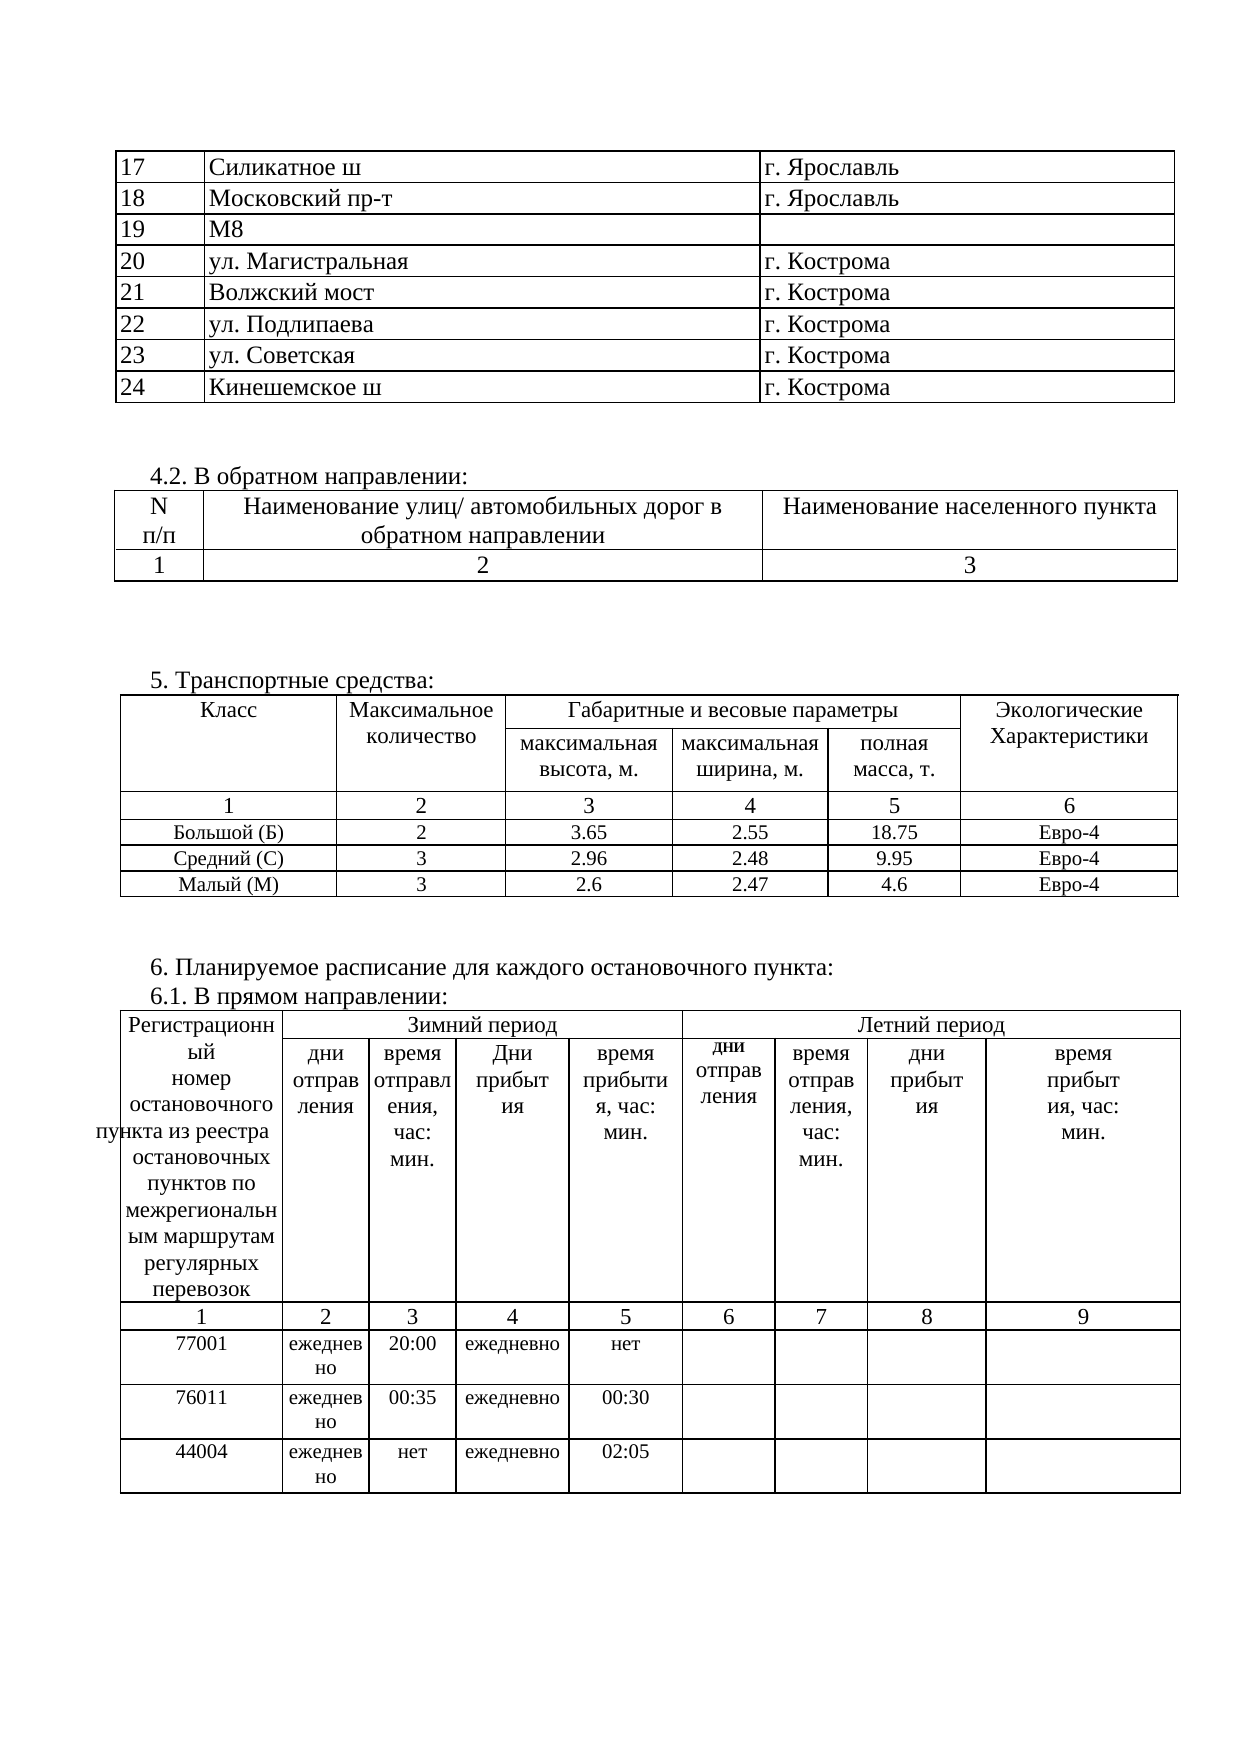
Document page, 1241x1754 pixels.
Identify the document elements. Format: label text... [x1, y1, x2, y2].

table_cell 02:05 [570, 1440, 682, 1492]
table_header Экологические Характеристики [961, 696, 1177, 791]
table_cell [987, 1331, 1180, 1383]
table_cell [987, 1440, 1180, 1492]
table_header Наименование населенного пункта [763, 491, 1177, 548]
table_cell [868, 1440, 985, 1492]
table_cell 23 [117, 340, 204, 370]
table_cell 2 [337, 820, 505, 844]
table_cell 17 [117, 152, 204, 181]
table_cell [868, 1385, 985, 1438]
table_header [121, 1011, 282, 1301]
table_cell дни прибыт ия [868, 1039, 985, 1301]
table_cell г. Кострома [761, 340, 1174, 370]
table_header Зимний период [283, 1011, 682, 1038]
table_cell 4 [673, 792, 827, 819]
table_cell 2 [204, 550, 762, 580]
table_cell 9.95 [829, 846, 960, 870]
table_cell 2 [283, 1303, 368, 1329]
table_cell [683, 1331, 774, 1383]
table_cell Евро-4 [961, 820, 1177, 844]
table_cell 22 [117, 309, 204, 339]
table_cell 2 [337, 792, 505, 819]
table_cell 18.75 [829, 820, 960, 844]
table_cell 77001 [121, 1331, 282, 1383]
table_cell ежедневно [457, 1331, 568, 1383]
table_cell [776, 1331, 867, 1383]
table_cell 2.96 [506, 846, 672, 870]
table_cell Волжский мост [205, 277, 759, 307]
text 6. Планируемое расписание для каждого остановочного пункта: [150, 952, 1090, 981]
table_cell 76011 [121, 1385, 282, 1438]
table_cell максимальная высота, м. [506, 729, 672, 791]
table_cell ежедневно [283, 1440, 368, 1492]
table_cell 20:00 [370, 1331, 455, 1383]
table_cell 4.6 [829, 872, 960, 896]
table_cell 1 [115, 550, 203, 580]
table_cell г. Кострома [761, 277, 1174, 307]
table_cell 3.65 [506, 820, 672, 844]
table_cell нет [570, 1331, 682, 1383]
table_cell 6 [961, 792, 1177, 819]
table_cell г. Кострома [761, 246, 1174, 276]
table_cell ежедневно [457, 1385, 568, 1438]
table_cell время прибыт ия, час: мин. [987, 1039, 1180, 1301]
table_header N п/п [115, 491, 203, 548]
table_cell ул. Подлипаева [205, 309, 759, 339]
table_cell 7 [776, 1303, 867, 1329]
table_cell 4 [457, 1303, 568, 1329]
table_cell 8 [868, 1303, 985, 1329]
text 5. Транспортные средства: [150, 665, 1090, 694]
table_cell 5 [570, 1303, 682, 1329]
table_cell 2.55 [673, 820, 827, 844]
table_cell ежедневно [457, 1440, 568, 1492]
table_header Максимальное количество [337, 696, 505, 791]
table_cell Средний (С) [121, 846, 336, 870]
table_cell Малый (М) [121, 872, 336, 896]
table_cell 5 [829, 792, 960, 819]
table_cell 2.47 [673, 872, 827, 896]
table_cell 21 [117, 277, 204, 307]
table_cell 19 [117, 215, 204, 244]
table_cell ул. Магистральная [205, 246, 759, 276]
table_cell максимальная ширина, м. [673, 729, 827, 791]
table_cell [683, 1440, 774, 1492]
table_cell полная масса, т. [829, 729, 960, 791]
table_cell 00:35 [370, 1385, 455, 1438]
table_header Габаритные и весовые параметры [506, 696, 960, 727]
table_cell [683, 1385, 774, 1438]
table_cell 1 [121, 792, 336, 819]
table_cell 00:30 [570, 1385, 682, 1438]
table_cell ДНИ отправ ления [683, 1039, 774, 1301]
table_cell г. Кострома [761, 372, 1174, 402]
table_cell Кинешемское ш [205, 372, 759, 402]
table_cell дни отправ ления [283, 1039, 368, 1301]
table_cell [761, 215, 1174, 244]
table_cell нет [370, 1440, 455, 1492]
table_header Наименование улиц/ автомобильных дорог в обратном направлении [204, 491, 762, 548]
table_cell время прибыти я, час: мин. [570, 1039, 682, 1301]
table_cell 44004 [121, 1440, 282, 1492]
table_cell 3 [337, 872, 505, 896]
table_cell ул. Советская [205, 340, 759, 370]
table_cell Московский пр-т [205, 183, 759, 213]
table_cell М8 [205, 215, 759, 244]
table_cell [868, 1331, 985, 1383]
table_header Класс [121, 696, 336, 791]
text 4.2. В обратном направлении: [150, 461, 1090, 489]
table_cell 2.48 [673, 846, 827, 870]
table_cell 18 [117, 183, 204, 213]
table_cell 2.6 [506, 872, 672, 896]
table_cell Евро-4 [961, 846, 1177, 870]
table_cell ежедневно [283, 1385, 368, 1438]
table_cell время отправл ения, час: мин. [370, 1039, 455, 1301]
text 6.1. В прямом направлении: [150, 981, 1090, 1010]
table_header Летний период [683, 1011, 1180, 1038]
table_cell [776, 1440, 867, 1492]
table_cell 3 [370, 1303, 455, 1329]
table_cell 9 [987, 1303, 1180, 1329]
table_cell время отправ ления, час: мин. [776, 1039, 867, 1301]
table_cell [776, 1385, 867, 1438]
table_cell 3 [763, 549, 1177, 580]
table_cell 6 [683, 1303, 774, 1329]
table_cell 24 [117, 372, 204, 402]
table_cell [987, 1385, 1180, 1438]
table_cell г. Ярославль [761, 183, 1174, 213]
table_cell 3 [337, 846, 505, 870]
table_cell 3 [506, 792, 672, 819]
table_cell г. Ярославль [761, 152, 1174, 181]
table_cell Большой (Б) [121, 820, 336, 844]
table_cell Евро-4 [961, 872, 1177, 896]
table_cell 20 [117, 246, 204, 276]
table_cell Дни прибыт ия [457, 1039, 568, 1301]
table_cell г. Кострома [761, 309, 1174, 339]
table_cell Силикатное ш [205, 152, 759, 181]
table_cell 1 [121, 1303, 282, 1329]
table_cell ежедневно [283, 1331, 368, 1383]
